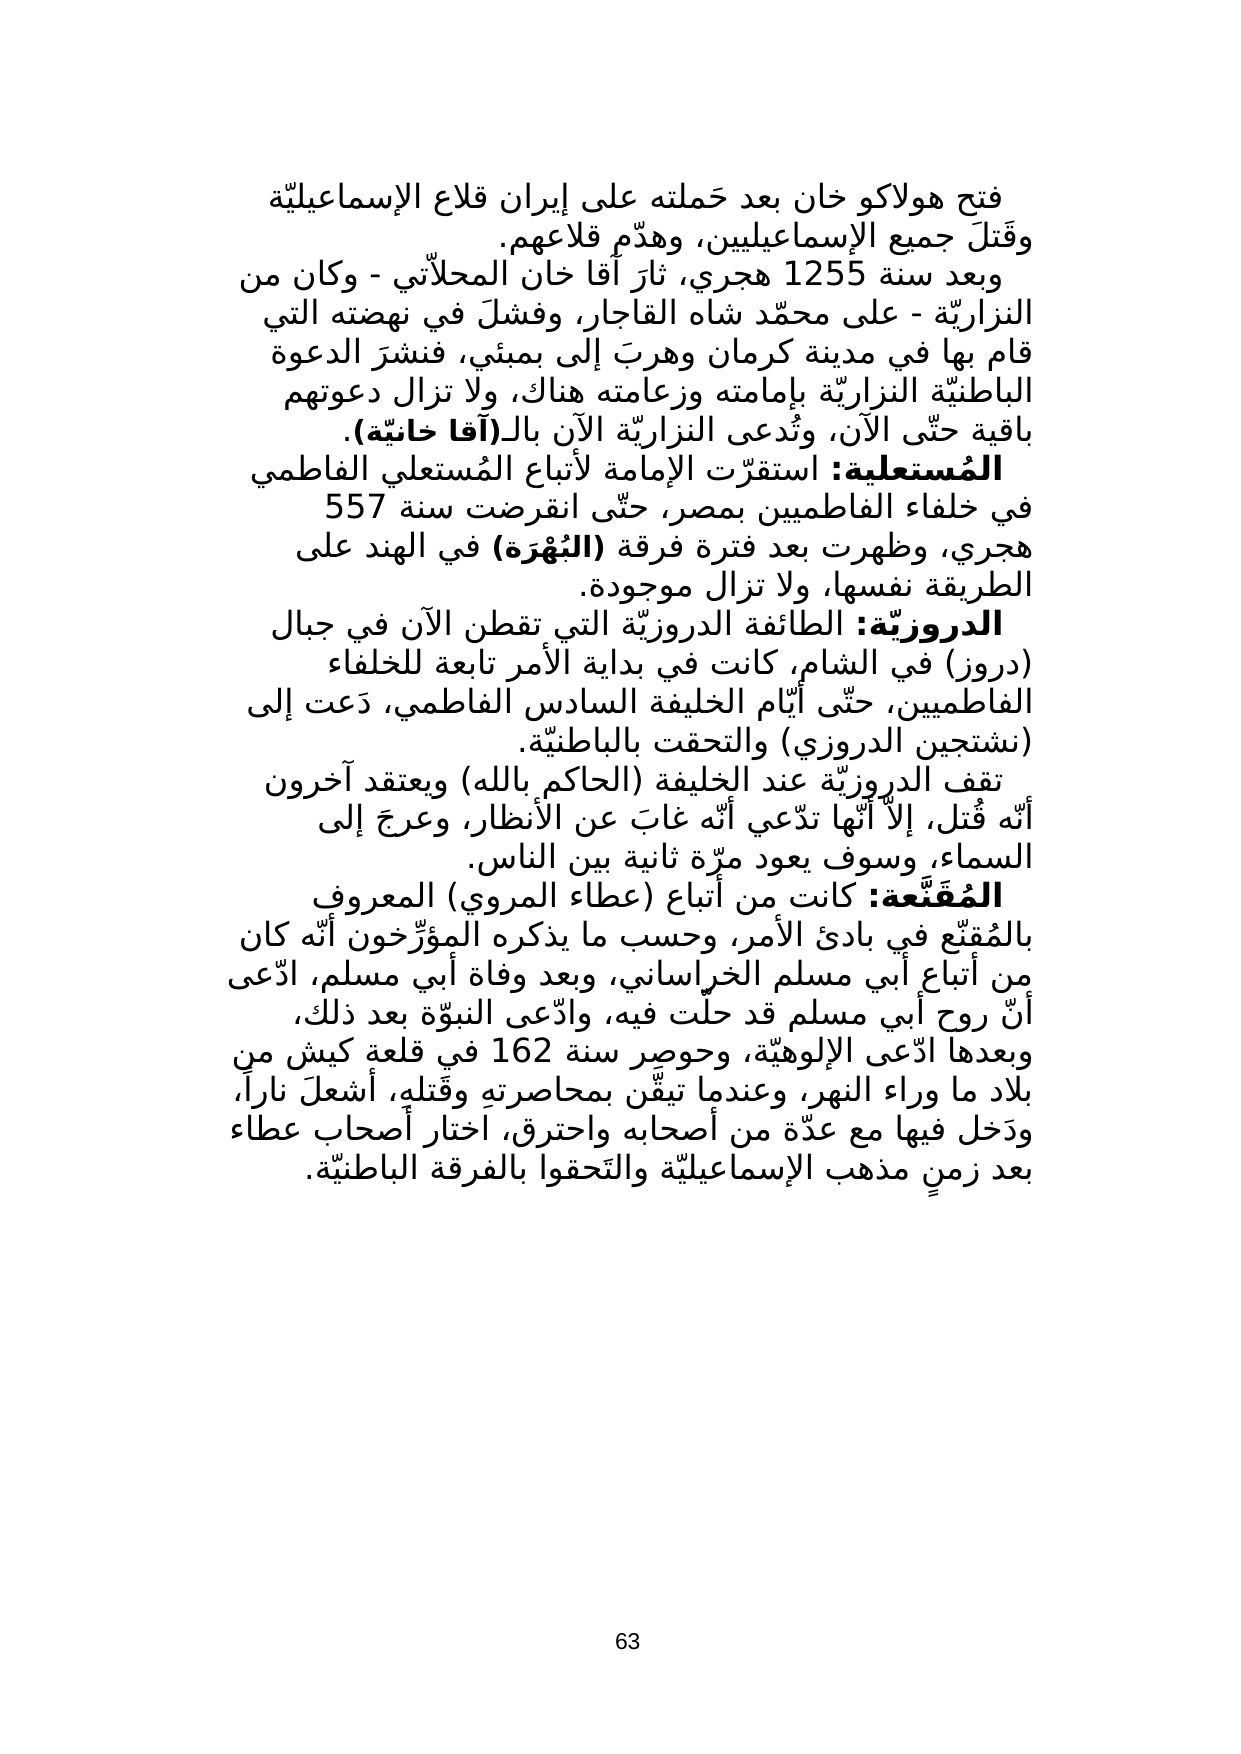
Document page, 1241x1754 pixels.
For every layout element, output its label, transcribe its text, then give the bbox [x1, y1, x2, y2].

text وبعد سنة 1255 هجري، ثارَ آقا خان المحلاّتي - وكان من النزاريّة - على محمّد شاه القاجار، وفشلَ في نهضته التي قام بها في مدينة كرمان وهربَ إلى بمبئي، فنشرَ الدعوة الباطنيّة النزاريّة بإمامته وزعامته هناك، ولا تزال دعوتهم باقية حتّى الآن، وتُدعى النزاريّة الآن بالـ(آقا خانيّة). [222, 255, 1033, 449]
text المُقَنَّعة: كانت من أتباع (عطاء المروي) المعروف بالمُقنّع في بادئ الأمر، وحسب ما يذكره المؤرِّخون أنّه كان من أتباع أبي مسلم الخراساني، وبعد وفاة أبي مسلم، ادّعى أنّ روح أبي مسلم قد حلّت فيه، وادّعى النبوّة بعد ذلك، وبعدها ادّعى الإلوهيّة، وحوصِر سنة 162 في قلعة كيش من بلاد ما وراء النهر، وعندما تيقّن بمحاصرتهِ وقَتلهِ، أشعلَ ناراً، ودَخل فيها مع عدّة من أصحابه واحترق، اختار أصحاب عطاء بعد زمنٍ مذهب الإسماعيليّة والتَحقوا بالفرقة الباطنيّة. [222, 877, 1033, 1187]
text تقف الدروزيّة عند الخليفة (الحاكم بالله) ويعتقد آخرون أنّه قُتل، إلاّ أنّها تدّعي أنّه غابَ عن الأنظار، وعرجَ إلى السماء، وسوف يعود مرّة ثانية بين الناس. [222, 760, 1033, 877]
text فتح هولاكو خان بعد حَملته على إيران قلاع الإسماعيليّة وقَتلَ جميع الإسماعيليين، وهدّم قلاعهم. [222, 177, 1033, 255]
text الدروزيّة: الطائفة الدروزيّة التي تقطن الآن في جبال (دروز) في الشام، كانت في بداية الأمر تابعة للخلفاء الفاطميين، حتّى أيّام الخليفة السادس الفاطمي، دَعت إلى (نشتجين الدروزي) والتحقت بالباطنيّة. [222, 604, 1033, 760]
text المُستعلية: استقرّت الإمامة لأتباع المُستعلي الفاطمي في خلفاء الفاطميين بمصر، حتّى انقرضت سنة 557 هجري، وظهرت بعد فترة فرقة (البُهْرَة) في الهند على الطريقة نفسها، ولا تزال موجودة. [222, 449, 1033, 604]
